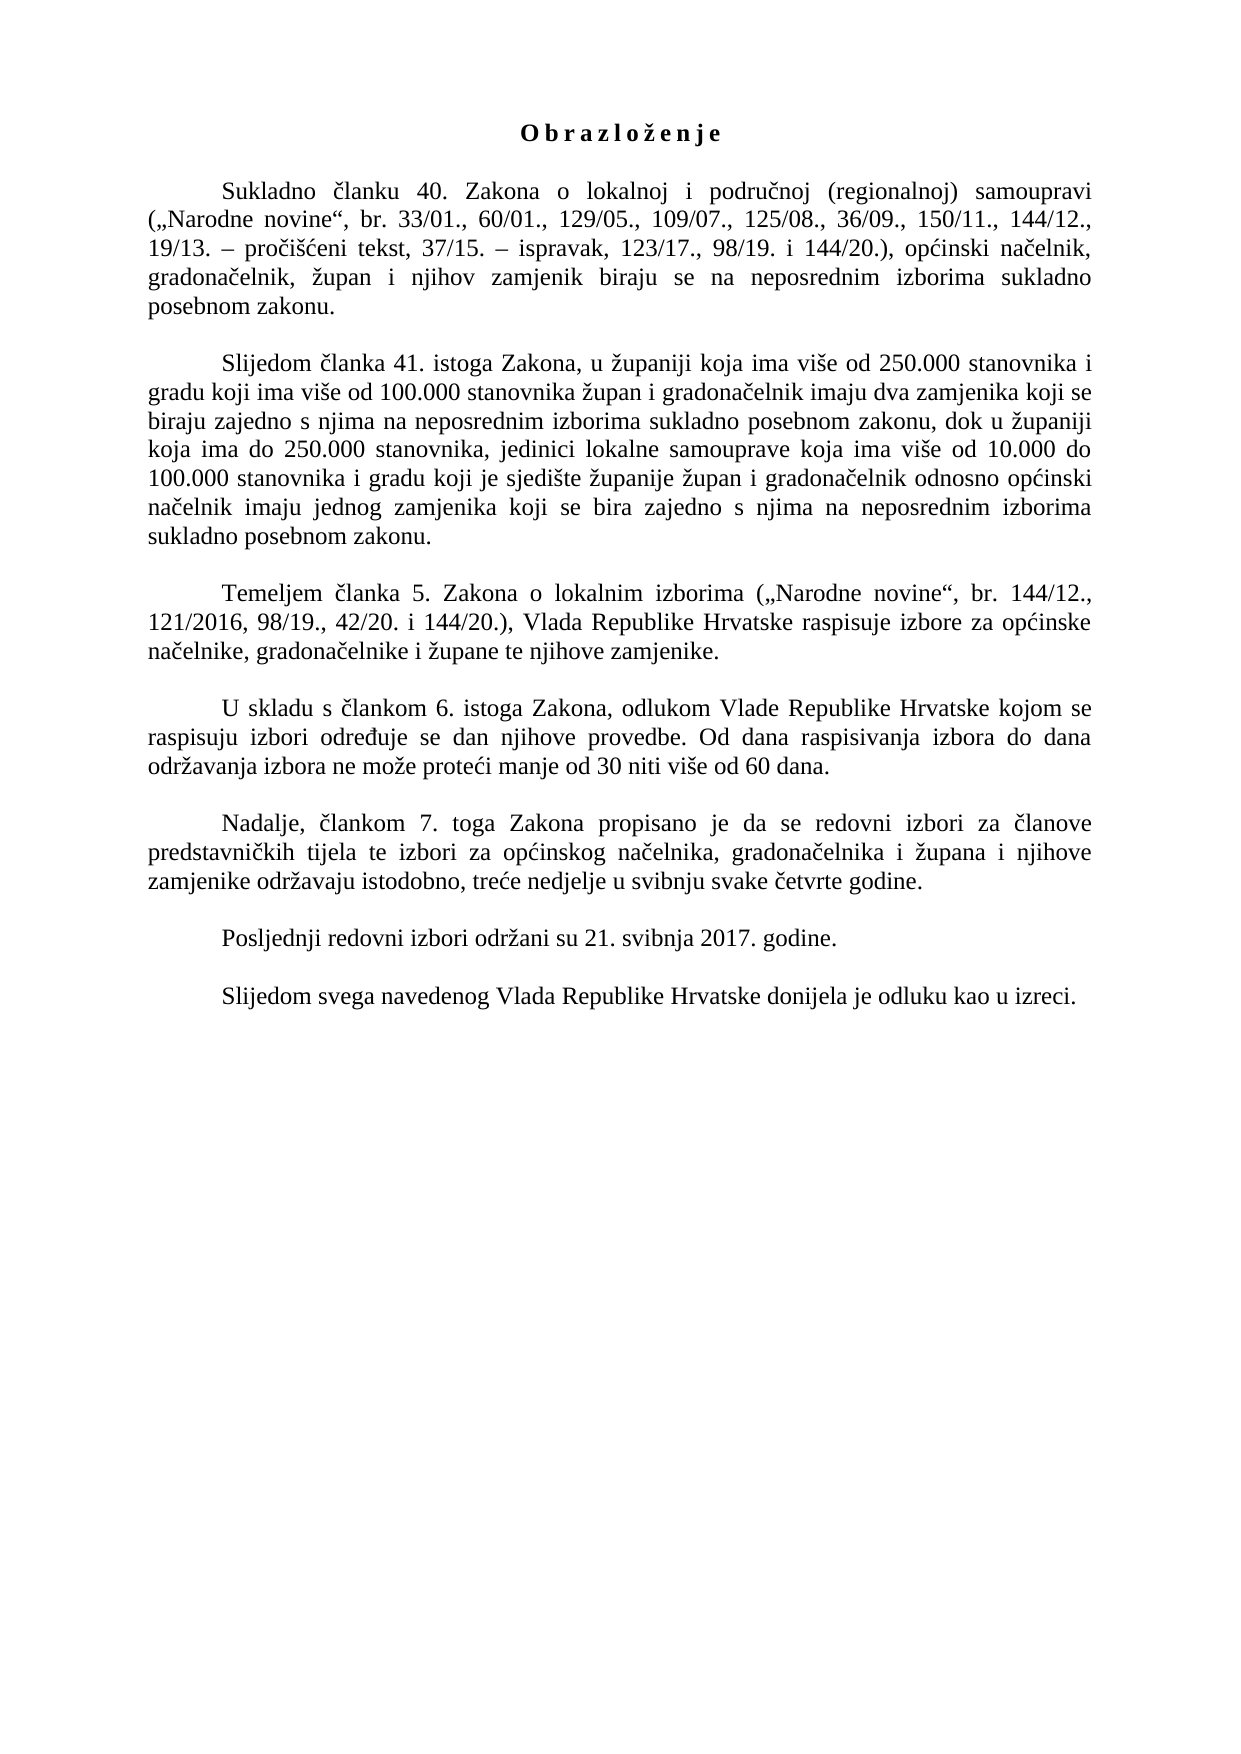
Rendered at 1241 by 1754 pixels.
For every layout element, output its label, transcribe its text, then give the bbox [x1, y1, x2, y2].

text Sukladno članku 40. Zakona o lokalnoj i područnoj (regionalnoj) samoupravi („Narodne novine“, br. 33/01., 60/01., 129/05., 109/07., 125/08., 36/09., 150/11., 144/12., 19/13. – pročišćeni tekst, 37/15. – ispravak, 123/17., 98/19. i 144/20.), općinski načelnik, gradonačelnik, župan i njihov zamjenik biraju se na neposrednim izborima sukladno posebnom zakonu. [148, 176, 1093, 319]
text Slijedom svega navedenog Vlada Republike Hrvatske donijela je odluku kao u izreci. [148, 981, 1093, 1009]
text Nadalje, člankom 7. toga Zakona propisano je da se redovni izbori za članove predstavničkih tijela te izbori za općinskog načelnika, gradonačelnika i župana i njihove zamjenike održavaju istodobno, treće nedjelje u svibnju svake četvrte godine. [148, 808, 1093, 894]
text Slijedom članka 41. istoga Zakona, u županiji koja ima više od 250.000 stanovnika i gradu koji ima više od 100.000 stanovnika župan i gradonačelnik imaju dva zamjenika koji se biraju zajedno s njima na neposrednim izborima sukladno posebnom zakonu, dok u županiji koja ima do 250.000 stanovnika, jedinici lokalne samouprave koja ima više od 10.000 do 100.000 stanovnika i gradu koji je sjedište županije župan i gradonačelnik odnosno općinski načelnik imaju jednog zamjenika koji se bira zajedno s njima na neposrednim izborima sukladno posebnom zakonu. [148, 348, 1093, 549]
text U skladu s člankom 6. istoga Zakona, odlukom Vlade Republike Hrvatske kojom se raspisuju izbori određuje se dan njihove provedbe. Od dana raspisivanja izbora do dana održavanja izbora ne može proteći manje od 30 niti više od 60 dana. [148, 693, 1093, 779]
text Obrazloženje [148, 118, 1093, 147]
text Temeljem članka 5. Zakona o lokalnim izborima („Narodne novine“, br. 144/12., 121/2016, 98/19., 42/20. i 144/20.), Vlada Republike Hrvatske raspisuje izbore za općinske načelnike, gradonačelnike i župane te njihove zamjenike. [148, 578, 1093, 664]
text Posljednji redovni izbori održani su 21. svibnja 2017. godine. [148, 923, 1093, 952]
